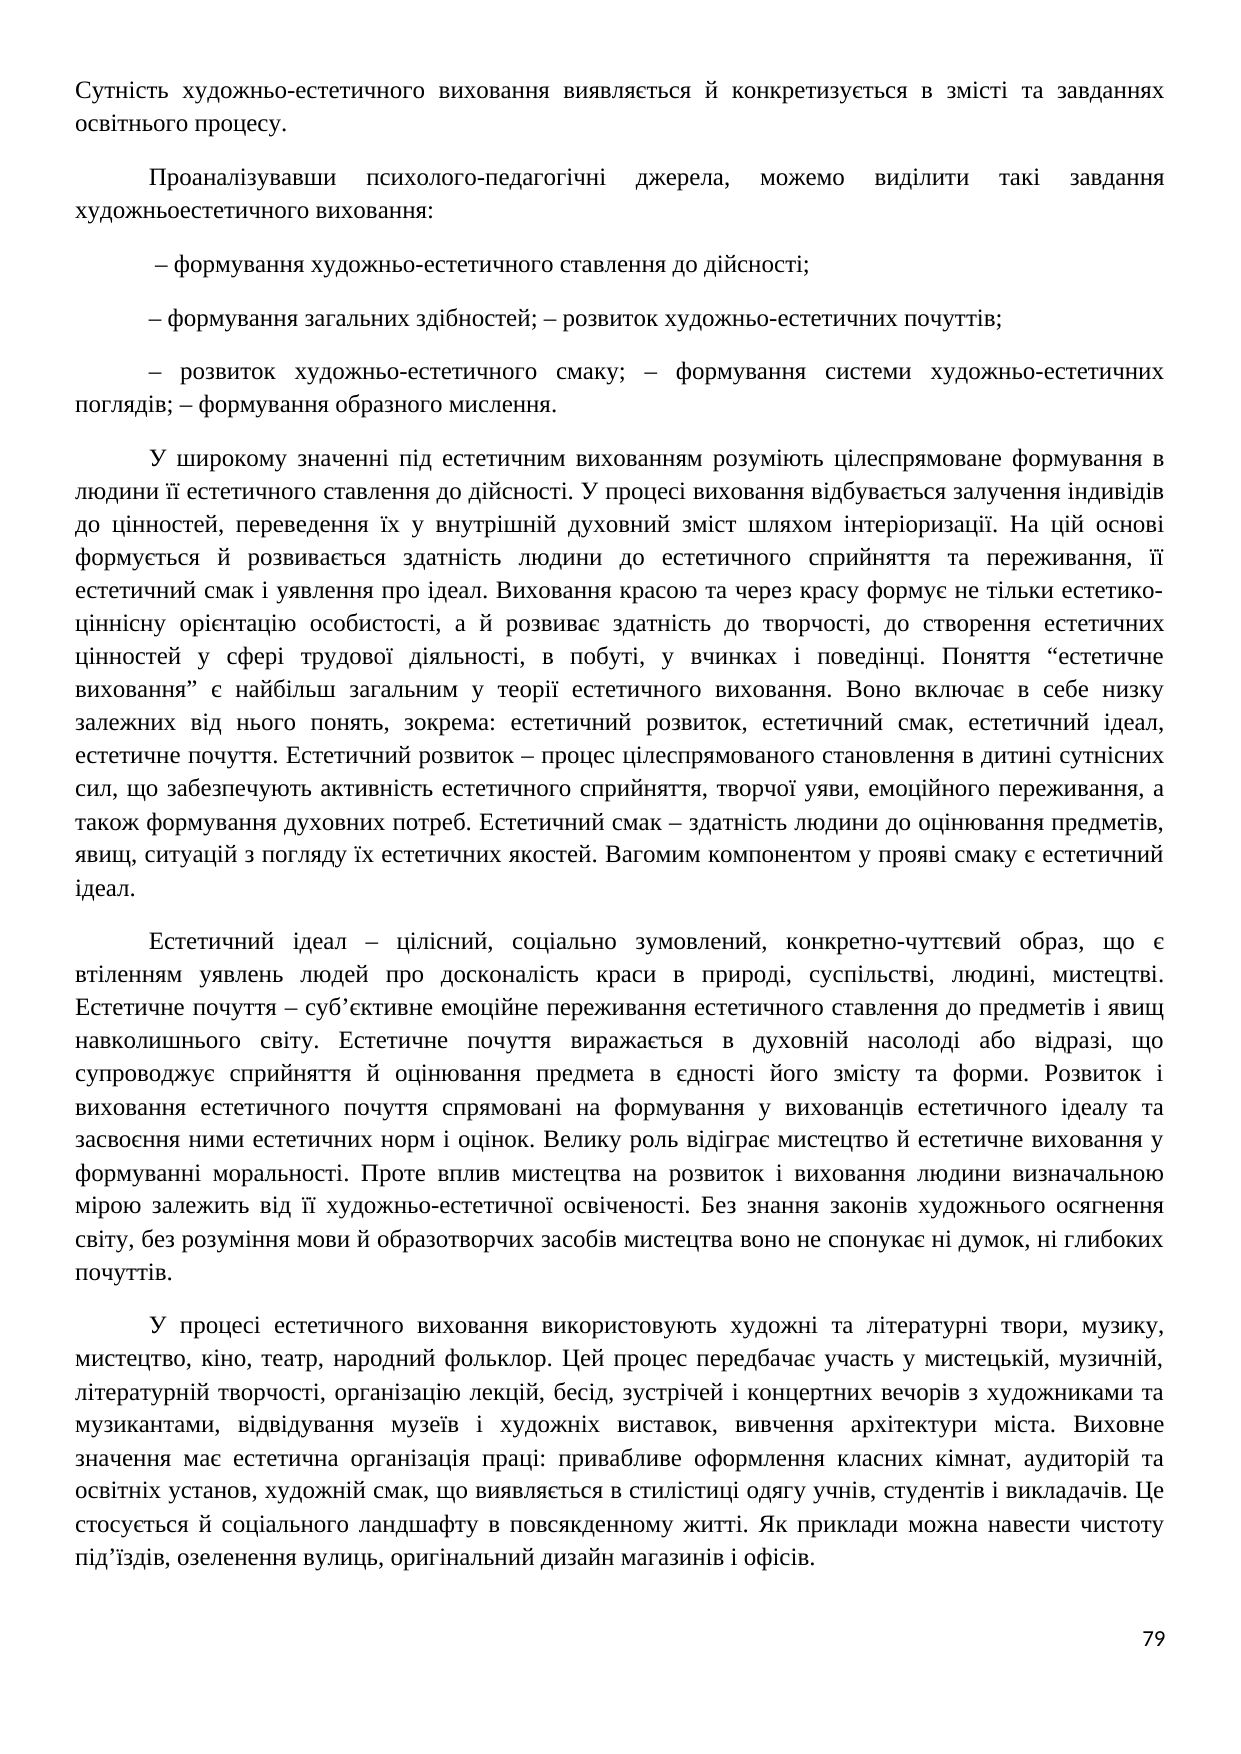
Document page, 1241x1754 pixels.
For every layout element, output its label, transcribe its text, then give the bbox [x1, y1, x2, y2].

text – формування художньо-естетичного ставлення до дійсності; [75, 249, 1165, 277]
text Естетичний ідеал – цілісний, соціально зумовлений, конкретно-чуттєвий образ, що є втіленням уявлень людей про досконалість краси в природі, суспільстві, людині, мистецтві. Естетичне почуття – суб’єктивне емоційне переживання естетичного ставлення до предметів і явищ навколишнього світу. Естетичне почуття виражається в духовній насолоді або відразі, що супроводжує сприйняття й оцінювання предмета в єдності його змісту та форми. Розвиток і виховання естетичного почуття спрямовані на формування у вихованців естетичного ідеалу та засвоєння ними естетичних норм і оцінок. Велику роль відіграє мистецтво й естетичне виховання у формуванні моральності. Проте вплив мистецтва на розвиток і виховання людини визначальною мірою залежить від її художньо-естетичної освіченості. Без знання законів художнього осягнення світу, без розуміння мови й образотворчих засобів мистецтва воно не спонукає ні думок, ні глибоких почуттів. [75, 926, 1165, 1285]
text Проаналізувавши психолого-педагогічні джерела, можемо виділити такі завдання художньоестетичного виховання: [75, 162, 1165, 224]
text – формування загальних здібностей; – розвиток художньо-естетичних почуттів; [75, 303, 1165, 331]
text Сутність художньо-естетичного виховання виявляється й конкретизується в змісті та завданнях освітнього процесу. [75, 75, 1165, 137]
text У широкому значенні під естетичним вихованням розуміють цілеспрямоване формування в людини її естетичного ставлення до дійсності. У процесі виховання відбувається залучення індивідів до цінностей, переведення їх у внутрішній духовний зміст шляхом інтеріоризації. На цій основі формується й розвивається здатність людини до естетичного сприйняття та переживання, її естетичний смак і уявлення про ідеал. Виховання красою та через красу формує не тільки естетико-ціннісну орієнтацію особистості, а й розвиває здатність до творчості, до створення естетичних цінностей у сфері трудової діяльності, в побуті, у вчинках і поведінці. Поняття “естетичне виховання” є найбільш загальним у теорії естетичного виховання. Воно включає в себе низку залежних від нього понять, зокрема: естетичний розвиток, естетичний смак, естетичний ідеал, естетичне почуття. Естетичний розвиток – процес цілеспрямованого становлення в дитині сутнісних сил, що забезпечують активність естетичного сприйняття, творчої уяви, емоційного переживання, а також формування духовних потреб. Естетичний смак – здатність людини до оцінювання предметів, явищ, ситуацій з погляду їх естетичних якостей. Вагомим компонентом у прояві смаку є естетичний ідеал. [75, 443, 1165, 901]
text У процесі естетичного виховання використовують художні та літературні твори, музику, мистецтво, кіно, театр, народний фольклор. Цей процес передбачає участь у мистецькій, музичній, літературній творчості, організацію лекцій, бесід, зустрічей і концертних вечорів з художниками та музикантами, відвідування музеїв і художніх виставок, вивчення архітектури міста. Виховне значення має естетична організація праці: привабливе оформлення класних кімнат, аудиторій та освітніх установ, художній смак, що виявляється в стилістиці одягу учнів, студентів і викладачів. Це стосується й соціального ландшафту в повсякденному житті. Як приклади можна навести чистоту під’їздів, озеленення вулиць, оригінальний дизайн магазинів і офісів. [75, 1311, 1165, 1570]
text – розвиток художньо-естетичного смаку; – формування системи художньо-естетичних поглядів; – формування образного мислення. [75, 356, 1165, 418]
